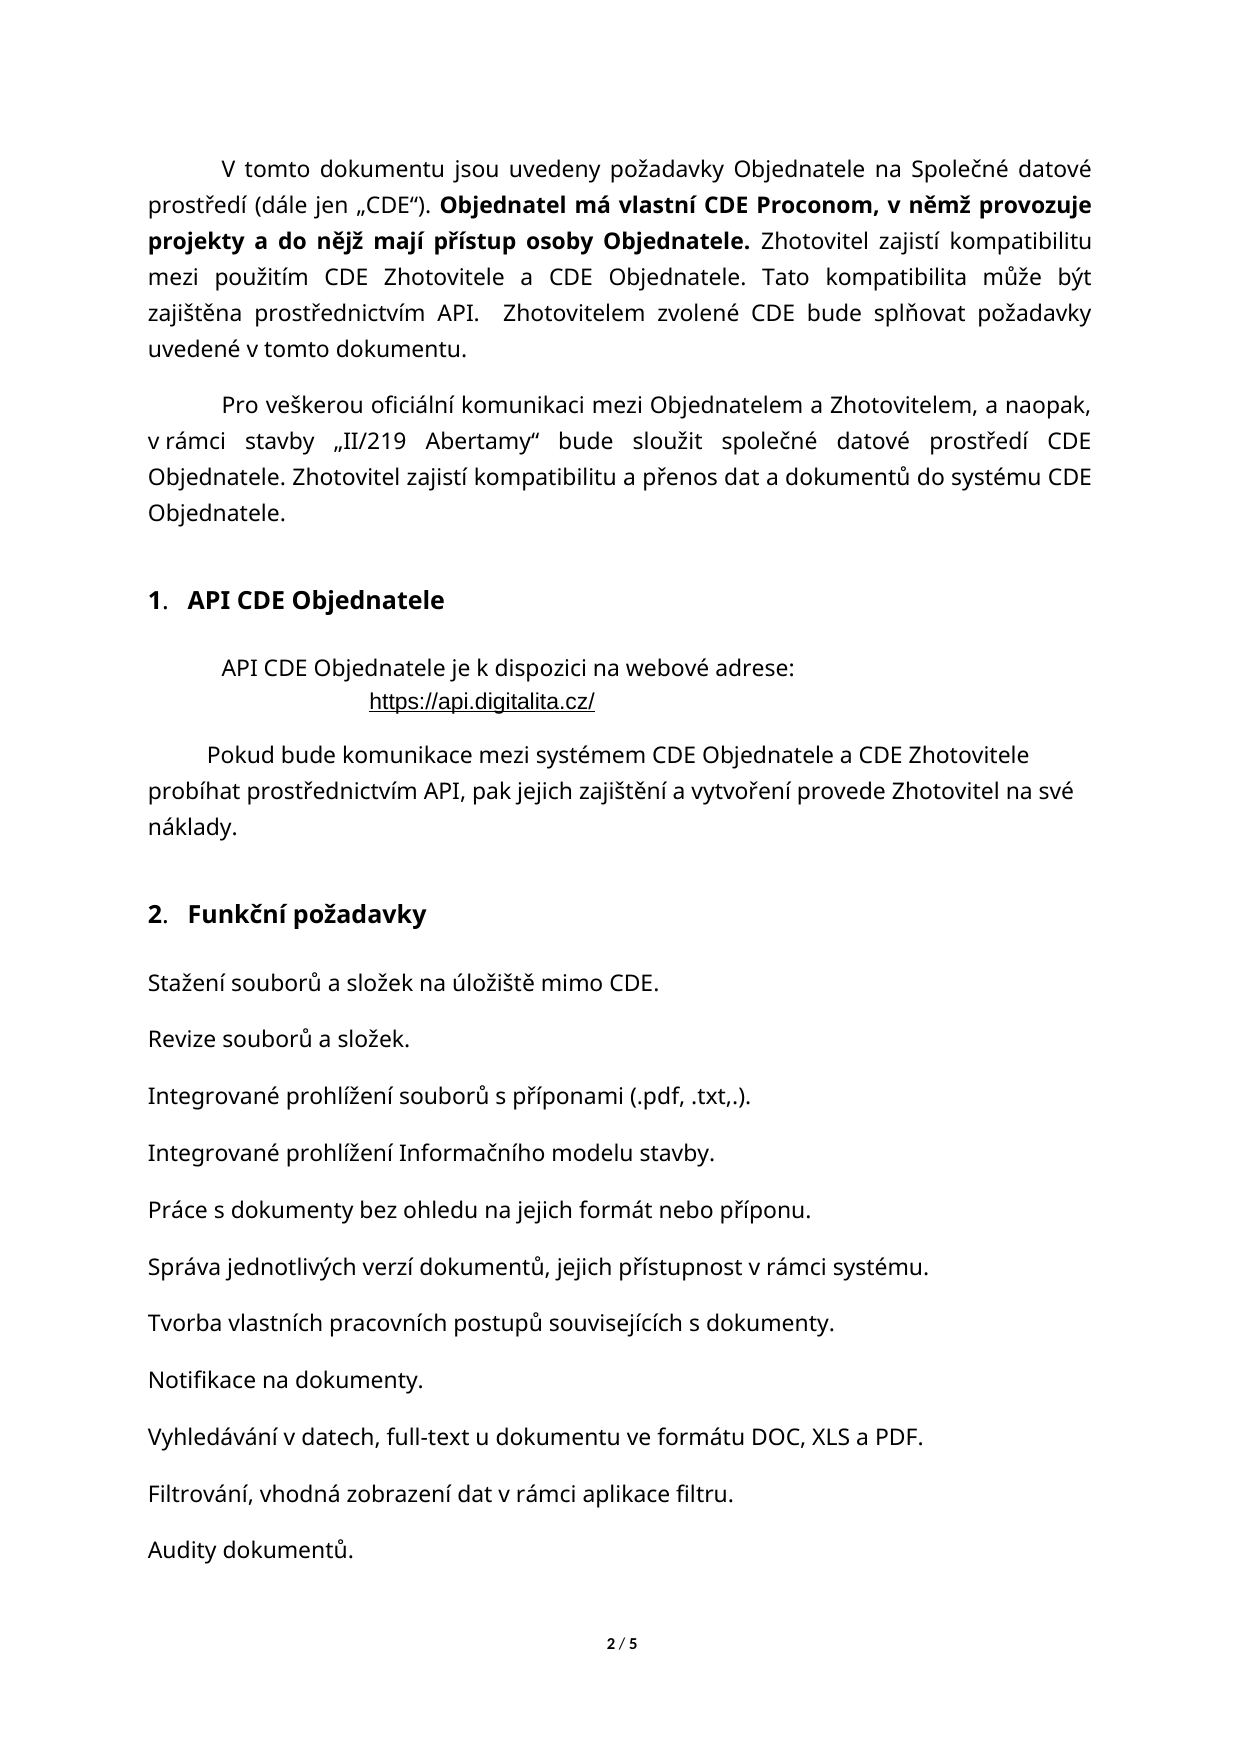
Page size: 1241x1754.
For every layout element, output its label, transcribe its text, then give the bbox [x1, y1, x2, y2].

text Správa jednotlivých verzí dokumentů, jejich přístupnost v rámci systému. [148, 1250, 1093, 1282]
text Notifikace na dokumenty. [148, 1364, 1093, 1395]
text Pokud bude komunikace mezi systémem CDE Objednatele a CDE Zhotovitele probíhat prostřednictvím API, pak jejich zajištění a vytvoření provede Zhotovitel na své náklady. [148, 739, 1093, 842]
text Integrované prohlížení souborů s příponami (.pdf, .txt,.). [148, 1080, 1093, 1111]
text Stažení souborů a složek na úložiště mimo CDE. [148, 967, 1093, 998]
text Práce s dokumenty bez ohledu na jejich formát nebo příponu. [148, 1194, 1093, 1225]
text Integrované prohlížení Informačního modelu stavby. [148, 1137, 1093, 1168]
text V tomto dokumentu jsou uvedeny požadavky Objednatele na Společné datové prostředí (dále jen „CDE“). Objednatel má vlastní CDE Proconom, v němž provozuje projekty a do nějž mají přístup osoby Objednatele. Zhotovitel zajistí kompatibilitu mezi použitím CDE Zhotovitele a CDE Objednatele. Tato kompatibilita může být zajištěna prostřednictvím API. Zhotovitelem zvolené CDE bude splňovat požadavky uvedené v tomto dokumentu. [148, 153, 1093, 364]
subtitle 1. API CDE Objednatele [148, 583, 1093, 617]
text Filtrování, vhodná zobrazení dat v rámci aplikace filtru. [148, 1477, 1093, 1509]
text Audity dokumentů. [148, 1534, 1093, 1566]
subtitle 2. Funkční požadavky [148, 897, 1093, 931]
text API CDE Objednatele je k dispozici na webové adrese: [148, 652, 1093, 684]
text Revize souborů a složek. [148, 1023, 1093, 1054]
text Tvorba vlastních pracovních postupů souvisejících s dokumenty. [148, 1307, 1093, 1338]
text https://api.digitalita.cz/ [148, 688, 1093, 715]
text Vyhledávání v datech, full-text u dokumentu ve formátu DOC, XLS a PDF. [148, 1421, 1093, 1452]
text Pro veškerou oficiální komunikaci mezi Objednatelem a Zhotovitelem, a naopak, v rámci stavby „II/219 Abertamy“ bude sloužit společné datové prostředí CDE Objednatele. Zhotovitel zajistí kompatibilitu a přenos dat a dokumentů do systému CDE Objednatele. [148, 389, 1093, 528]
